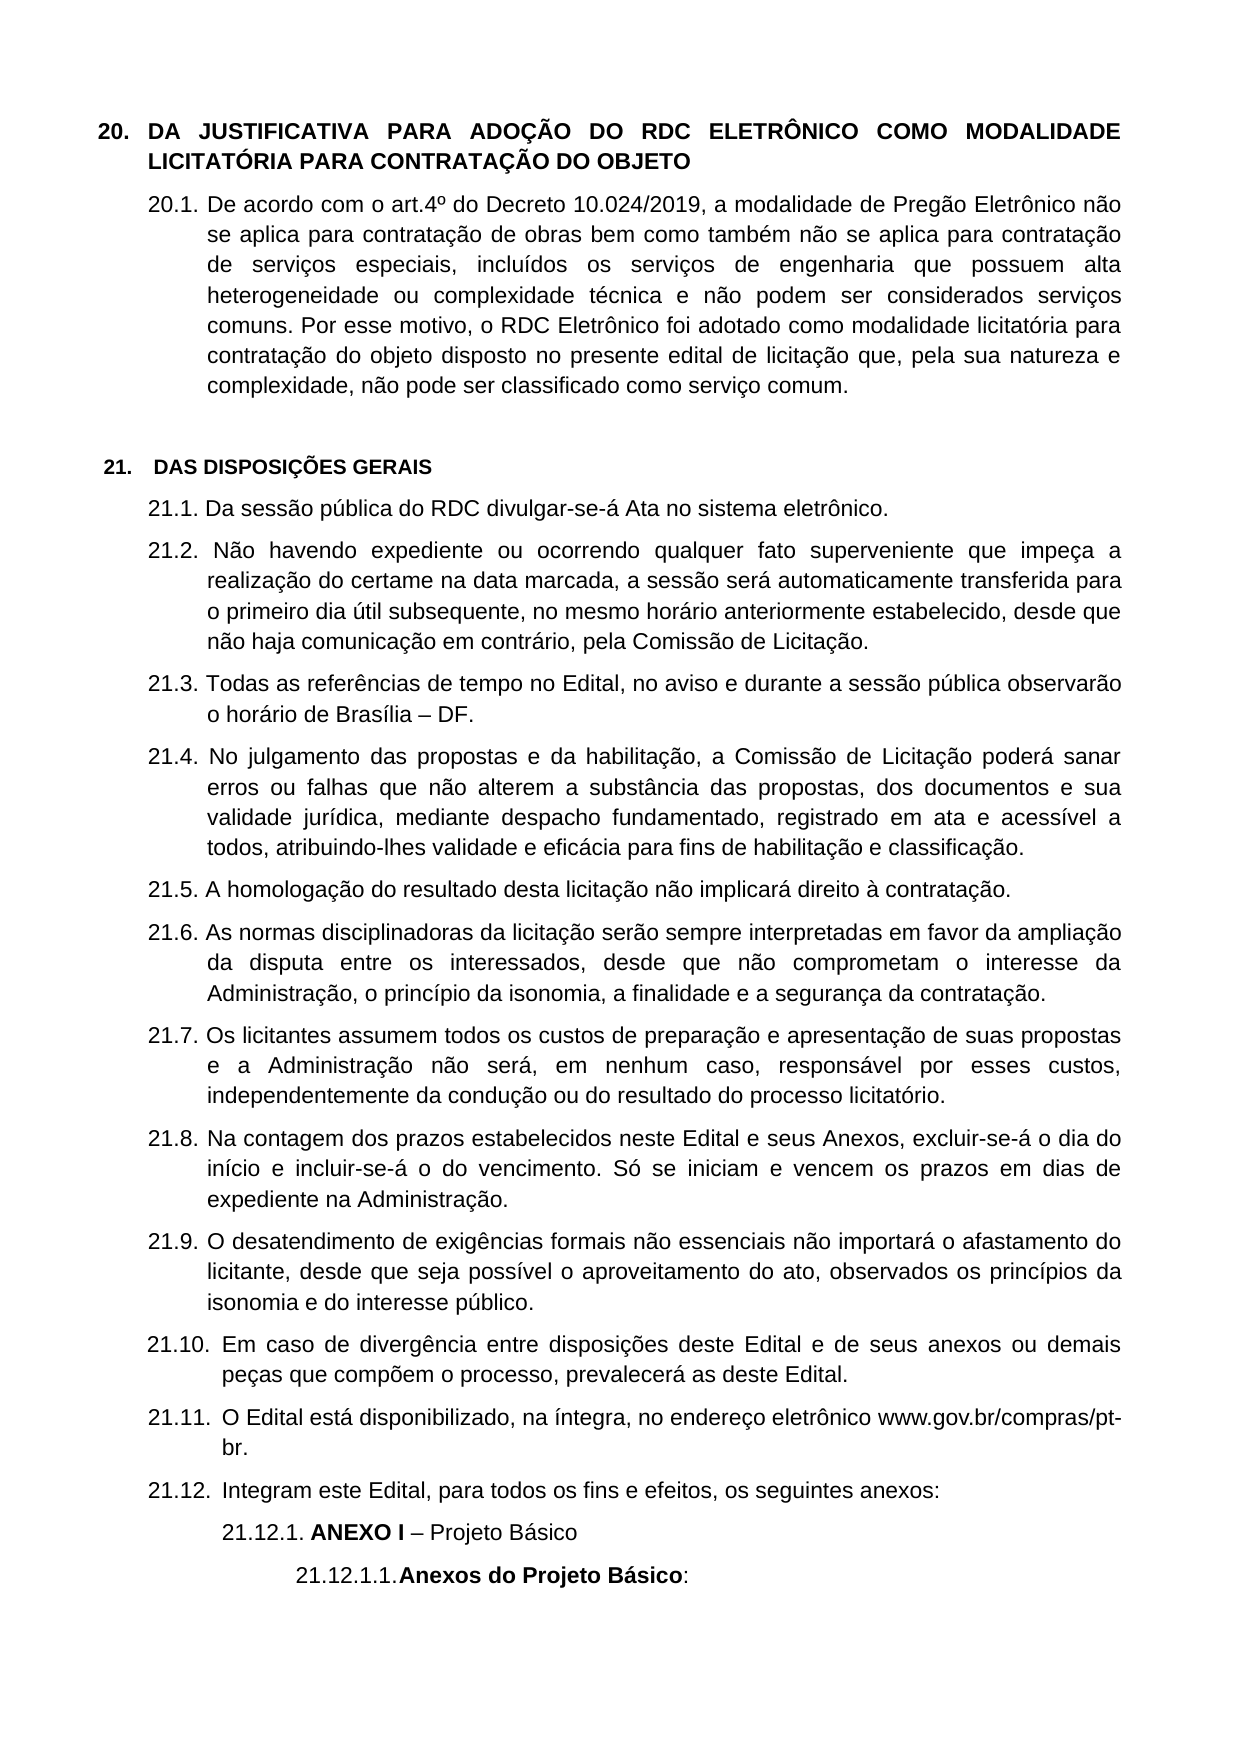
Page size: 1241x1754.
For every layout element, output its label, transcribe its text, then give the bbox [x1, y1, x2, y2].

list Anexos do Projeto Básico: [290, 1562, 1124, 1588]
list O desatendimento de exigências formais não essenciais não importará o afastamento do licitante, desde que seja possível o aproveitamento do ato, observados os princípios da isonomia e do interesse público. [148, 1228, 1122, 1315]
list ANEXO I – Projeto Básico [222, 1519, 1122, 1546]
text 21.1. Da sessão pública do RDC divulgar-se-á Ata no sistema eletrônico. [148, 494, 1122, 521]
list De acordo com o art.4º do Decreto 10.024/2019, a modalidade de Pregão Eletrônico não se aplica para contratação de obras bem como também não se aplica para contratação de serviços especiais, incluídos os serviços de engenharia que possuem alta heterogeneidade ou complexidade técnica e não podem ser considerados serviços comuns. Por esse motivo, o RDC Eletrônico foi adotado como modalidade licitatória para contratação do objeto disposto no presente edital de licitação que, pela sua natureza e complexidade, não pode ser classificado como serviço comum. [148, 191, 1122, 398]
text 21.5. A homologação do resultado desta licitação não implicará direito à contratação. [148, 876, 1122, 903]
list Integram este Edital, para todos os fins e efeitos, os seguintes anexos: [148, 1477, 1122, 1503]
text 21. DAS DISPOSIÇÕES GERAIS [103, 455, 1122, 479]
text 21.3. Todas as referências de tempo no Edital, no aviso e durante a sessão pública observarão o horário de Brasília – DF. [148, 670, 1122, 727]
text 21.7. Os licitantes assumem todos os custos de preparação e apresentação de suas propostas e a Administração não será, em nenhum caso, responsável por esses custos, independentemente da condução ou do resultado do processo licitatório. [148, 1022, 1122, 1109]
text 21.4. No julgamento das propostas e da habilitação, a Comissão de Licitação poderá sanar erros ou falhas que não alterem a substância das propostas, dos documentos e sua validade jurídica, mediante despacho fundamentado, registrado em ata e acessível a todos, atribuindo-lhes validade e eficácia para fins de habilitação e classificação. [148, 743, 1122, 860]
list Na contagem dos prazos estabelecidos neste Edital e seus Anexos, excluir-se-á o dia do início e incluir-se-á o do vencimento. Só se iniciam e vencem os prazos em dias de expediente na Administração. [148, 1125, 1122, 1212]
list DA JUSTIFICATIVA PARA ADOÇÃO DO RDC ELETRÔNICO COMO MODALIDADE LICITATÓRIA PARA CONTRATAÇÃO DO OBJETO [98, 118, 1122, 175]
list O Edital está disponibilizado, na íntegra, no endereço eletrônico www.gov.br/compras/pt-br. [148, 1404, 1122, 1461]
text 21.6. As normas disciplinadoras da licitação serão sempre interpretadas em favor da ampliação da disputa entre os interessados, desde que não comprometam o interesse da Administração, o princípio da isonomia, a finalidade e a segurança da contratação. [148, 919, 1122, 1006]
text 21.2. Não havendo expediente ou ocorrendo qualquer fato superveniente que impeça a realização do certame na data marcada, a sessão será automaticamente transferida para o primeiro dia útil subsequente, no mesmo horário anteriormente estabelecido, desde que não haja comunicação em contrário, pela Comissão de Licitação. [148, 537, 1122, 654]
list Em caso de divergência entre disposições deste Edital e de seus anexos ou demais peças que compõem o processo, prevalecerá as deste Edital. [147, 1331, 1122, 1388]
